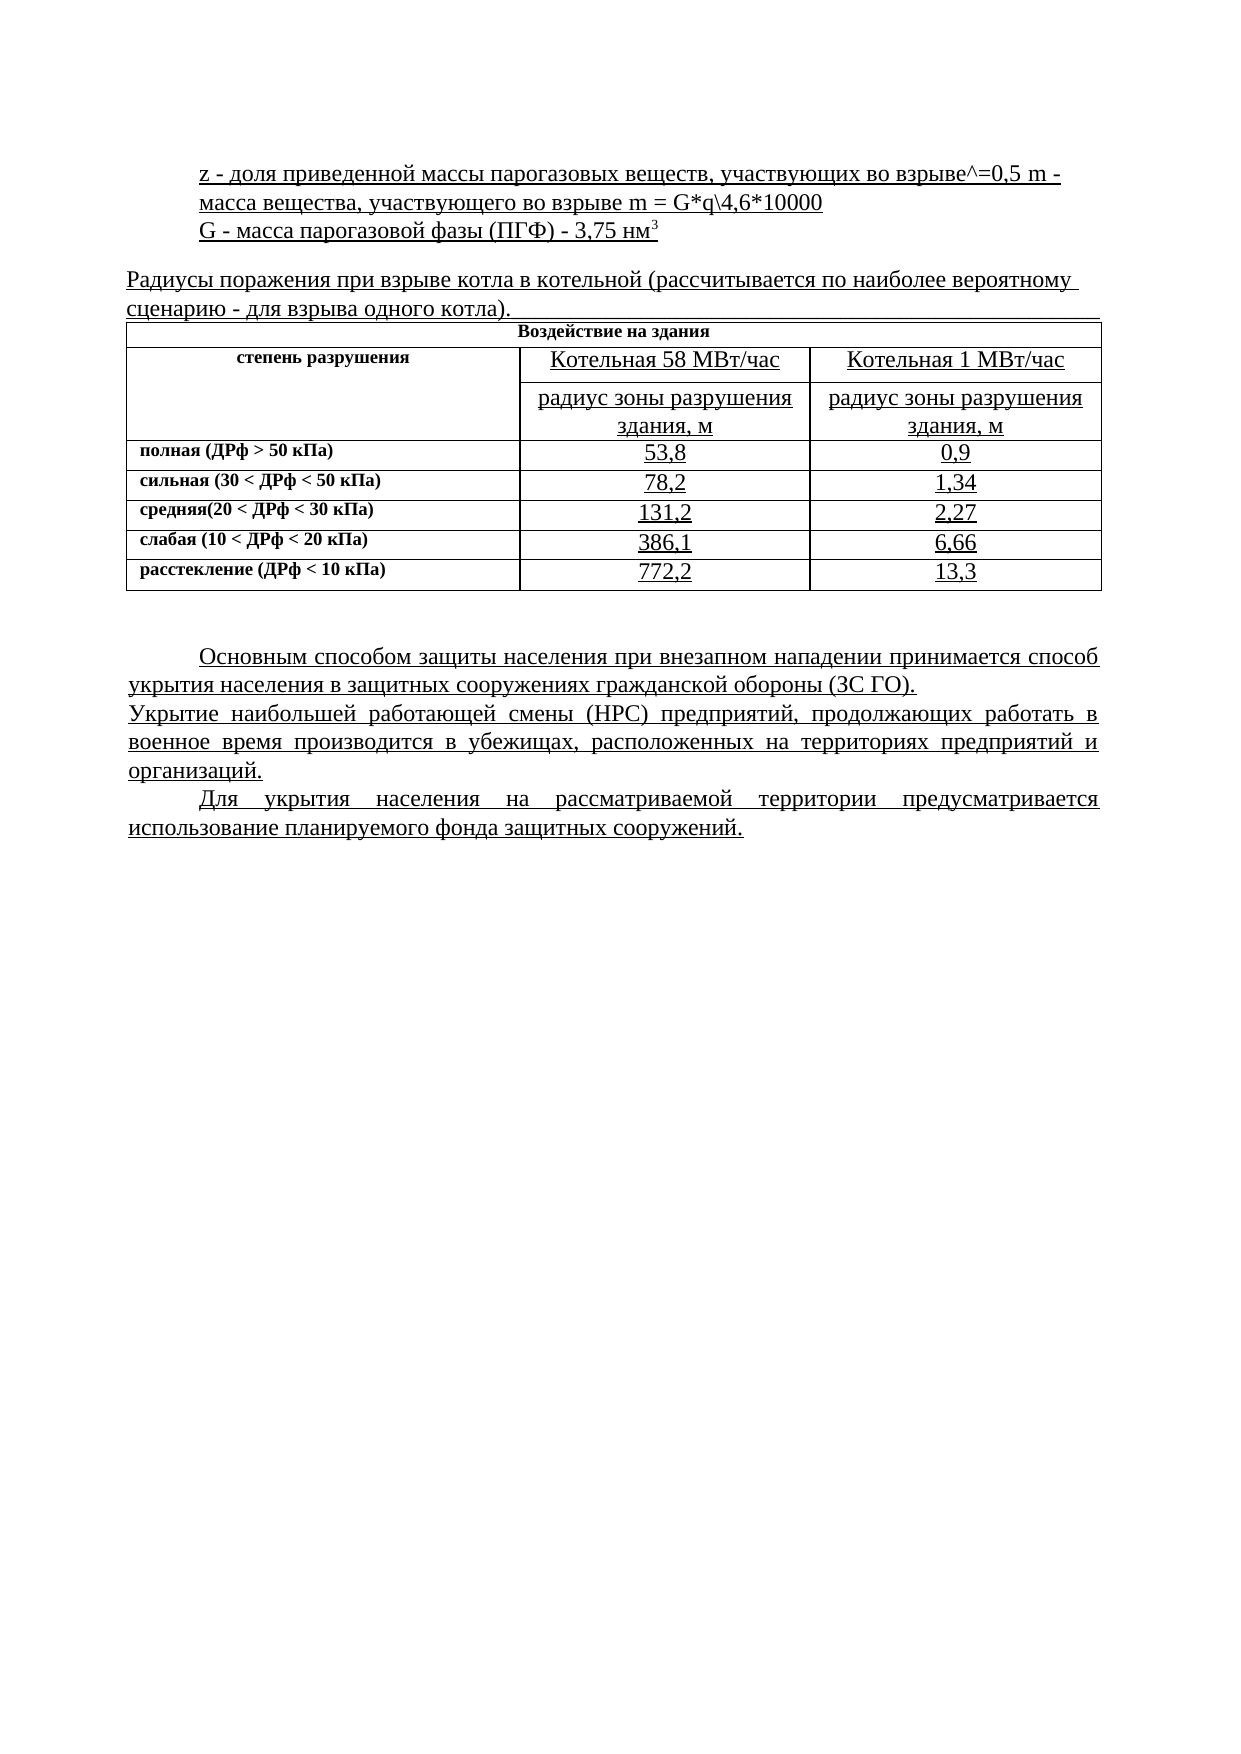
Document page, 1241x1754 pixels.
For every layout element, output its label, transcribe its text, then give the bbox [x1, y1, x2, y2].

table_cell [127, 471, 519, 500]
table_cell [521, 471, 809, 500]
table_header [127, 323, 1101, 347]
text Для укрытия населения на рассматриваемой территории предусматривается использование планируемого фонда защитных сооружений. [128, 784, 1099, 841]
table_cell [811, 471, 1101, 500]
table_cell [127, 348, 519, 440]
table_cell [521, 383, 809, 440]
text Укрытие наибольшей работающей смены (НРС) предприятий, продолжающих работать в военное время производится в убежищах, расположенных на территориях предприятий и организаций. [128, 698, 1099, 723]
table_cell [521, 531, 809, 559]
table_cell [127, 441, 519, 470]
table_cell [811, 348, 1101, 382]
text Основным способом защиты населения при внезапном нападении принимается способ укрытия населения в защитных сооружениях гражданской обороны (ЗС ГО). [128, 642, 1099, 698]
text G - масса парогазовой фазы (ПГФ) - 3,75 нм3 [128, 216, 1101, 244]
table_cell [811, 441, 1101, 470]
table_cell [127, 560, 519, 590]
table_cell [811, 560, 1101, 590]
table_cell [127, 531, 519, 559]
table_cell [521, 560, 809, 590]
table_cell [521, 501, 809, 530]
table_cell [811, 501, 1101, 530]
text z - доля приведенной массы парогазовых веществ, участвующих во взрыве^=0,5 m -масса вещества, участвующего во взрыве m = G*q\4,6*10000 [199, 159, 1066, 216]
text Укрытие наибольшей работающей смены (НРС) предприятий, продолжающих работать в военное время производится в убежищах, расположенных на территориях предприятий и организаций. [128, 724, 1099, 751]
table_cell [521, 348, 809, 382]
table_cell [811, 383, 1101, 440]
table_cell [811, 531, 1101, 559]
text Укрытие наибольшей работающей смены (НРС) предприятий, продолжающих работать в военное время производится в убежищах, расположенных на территориях предприятий и организаций. [128, 752, 1099, 784]
text Радиусы поражения при взрыве котла в котельной (рассчитывается по наиболее вероятному сценарию - для взрыва одного котла). [126, 264, 1101, 322]
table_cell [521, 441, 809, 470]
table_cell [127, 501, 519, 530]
